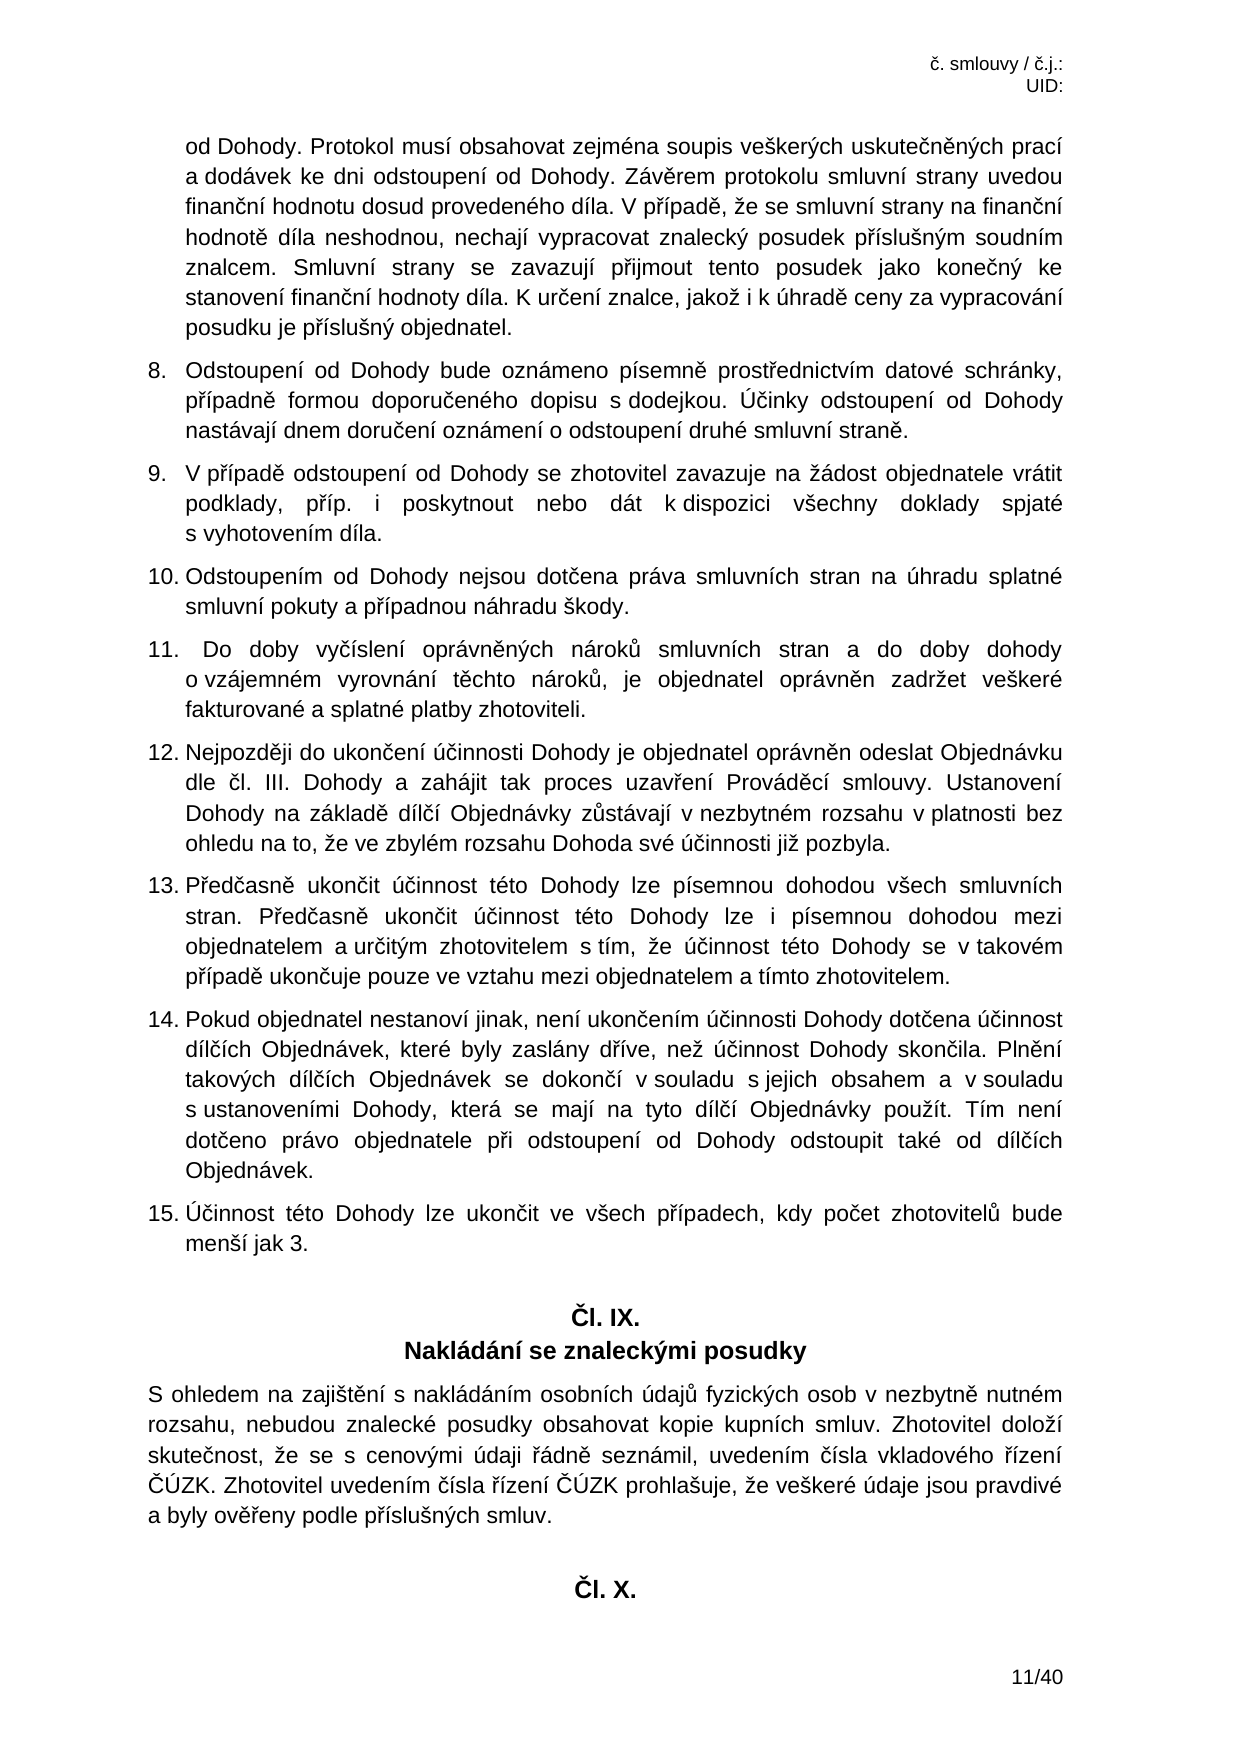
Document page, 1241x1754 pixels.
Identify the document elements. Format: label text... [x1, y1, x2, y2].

list Odstoupení od Dohody bude oznámeno písemně prostřednictvím datové schránky, případně formou doporučeného dopisu s dodejkou. Účinky odstoupení od Dohody nastávají dnem doručení oznámení o odstoupení druhé smluvní straně. [148, 357, 1063, 444]
text Nakládání se znaleckými posudky [148, 1336, 1063, 1364]
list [148, 133, 1063, 341]
text S ohledem na zajištění s nakládáním osobních údajů fyzických osob v nezbytně nutném rozsahu, nebudou znalecké posudky obsahovat kopie kupních smluv. Zhotovitel doloží skutečnost, že se s cenovými údaji řádně seznámil, uvedením čísla vkladového řízení ČÚZK. Zhotovitel uvedením čísla řízení ČÚZK prohlašuje, že veškeré údaje jsou pravdivé a byly ověřeny podle příslušných smluv. [148, 1381, 1063, 1528]
list V případě odstoupení od Dohody se zhotovitel zavazuje na žádost objednatele vrátit podklady, příp. i poskytnout nebo dát k dispozici všechny doklady spjaté s vyhotovením díla. [148, 460, 1063, 547]
list Předčasně ukončit účinnost této Dohody lze písemnou dohodou všech smluvních stran. Předčasně ukončit účinnost této Dohody lze i písemnou dohodou mezi objednatelem a určitým zhotovitelem s tím, že účinnost této Dohody se v takovém případě ukončuje pouze ve vztahu mezi objednatelem a tímto zhotovitelem. [148, 872, 1063, 989]
text Čl. IX. [148, 1303, 1063, 1331]
text Čl. X. [148, 1575, 1063, 1604]
list Odstoupením od Dohody nejsou dotčena práva smluvních stran na úhradu splatné smluvní pokuty a případnou náhradu škody. [148, 563, 1063, 620]
list Nejpozději do ukončení účinnosti Dohody je objednatel oprávněn odeslat Objednávku dle čl. III. Dohody a zahájit tak proces uzavření Prováděcí smlouvy. Ustanovení Dohody na základě dílčí Objednávky zůstávají v nezbytném rozsahu v platnosti bez ohledu na to, že ve zbylém rozsahu Dohoda své účinnosti již pozbyla. [148, 739, 1063, 856]
list Do doby vyčíslení oprávněných nároků smluvních stran a do doby dohody o vzájemném vyrovnání těchto nároků, je objednatel oprávněn zadržet veškeré fakturované a splatné platby zhotoviteli. [148, 636, 1063, 723]
list Účinnost této Dohody lze ukončit ve všech případech, kdy počet zhotovitelů bude menší jak 3. [148, 1199, 1063, 1256]
list Pokud objednatel nestanoví jinak, není ukončením účinnosti Dohody dotčena účinnost dílčích Objednávek, které byly zaslány dříve, než účinnost Dohody skončila. Plnění takových dílčích Objednávek se dokončí v souladu s jejich obsahem a v souladu s ustanoveními Dohody, která se mají na tyto dílčí Objednávky použít. Tím není dotčeno právo objednatele při odstoupení od Dohody odstoupit také od dílčích Objednávek. [148, 1006, 1063, 1183]
